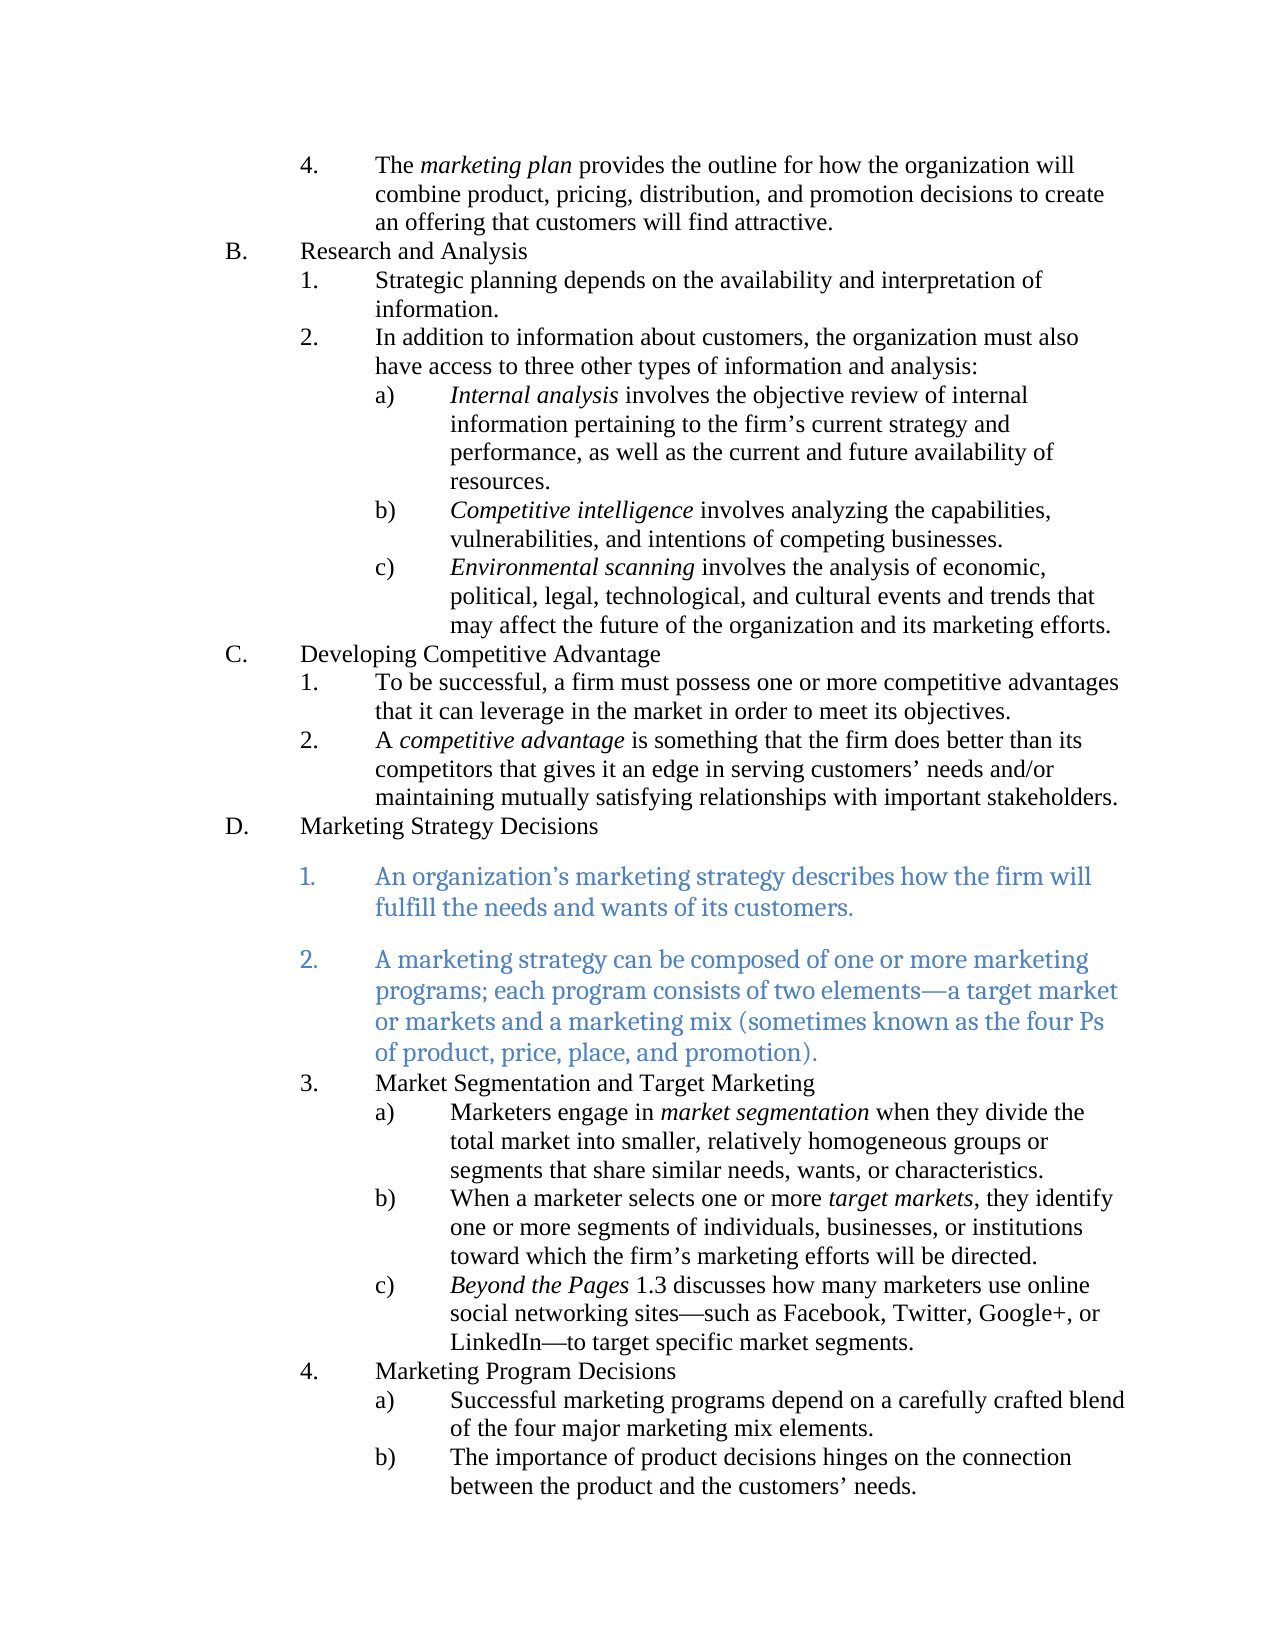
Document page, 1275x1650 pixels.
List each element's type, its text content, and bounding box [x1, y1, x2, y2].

text D. Marketing Strategy Decisions [225, 811, 1125, 840]
text a) Internal analysis involves the objective review of internal information pertaining to the firm’s current strategy and performance, as well as the current and future availability of resources. [375, 380, 1125, 495]
text a) Marketers engage in market segmentation when they divide the total market into smaller, relatively homogeneous groups or segments that share similar needs, wants, or characteristics. [375, 1097, 1125, 1183]
text 2. In addition to information about customers, the organization must also have access to three other types of information and analysis: [300, 322, 1125, 380]
text a) Successful marketing programs depend on a carefully crafted blend of the four major marketing mix elements. [375, 1385, 1125, 1442]
text C. Developing Competitive Advantage [225, 639, 1125, 667]
text 4. The marketing plan provides the outline for how the organization will combine product, pricing, distribution, and promotion decisions to create an offering that customers will find attractive. [300, 150, 1125, 236]
text c) Environmental scanning involves the analysis of economic, political, legal, technological, and cultural events and trends that may affect the future of the organization and its marketing efforts. [375, 552, 1125, 639]
text c) Beyond the Pages 1.3 discusses how many marketers use online social networking sites—such as Facebook, Twitter, Google+, or LinkedIn—to target specific market segments. [375, 1270, 1125, 1356]
subtitle 2. A marketing strategy can be composed of one or more marketing programs; each program consists of two elements—a target market or markets and a marketing mix (sometimes known as the four Ps of product, price, place, and promotion). [300, 944, 1125, 1068]
subtitle 1. An organization’s marketing strategy describes how the firm will fulfill the needs and wants of its customers. [300, 861, 1125, 923]
text 1. To be successful, a firm must possess one or more competitive advantages that it can leverage in the market in order to meet its objectives. [300, 667, 1125, 725]
text b) The importance of product decisions hinges on the connection between the product and the customers’ needs. [375, 1442, 1125, 1500]
text 3. Market Segmentation and Target Marketing [300, 1068, 1125, 1097]
text 1. Strategic planning depends on the availability and interpretation of information. [300, 265, 1125, 322]
text 2. A competitive advantage is something that the firm does better than its competitors that gives it an edge in serving customers’ needs and/or maintaining mutually satisfying relationships with important stakeholders. [300, 725, 1125, 811]
text 4. Marketing Program Decisions [300, 1356, 1125, 1385]
text B. Research and Analysis [225, 236, 1125, 265]
text b) When a marketer selects one or more target markets, they identify one or more segments of individuals, businesses, or institutions toward which the firm’s marketing efforts will be directed. [375, 1183, 1125, 1270]
text b) Competitive intelligence involves analyzing the capabilities, vulnerabilities, and intentions of competing businesses. [375, 495, 1125, 552]
